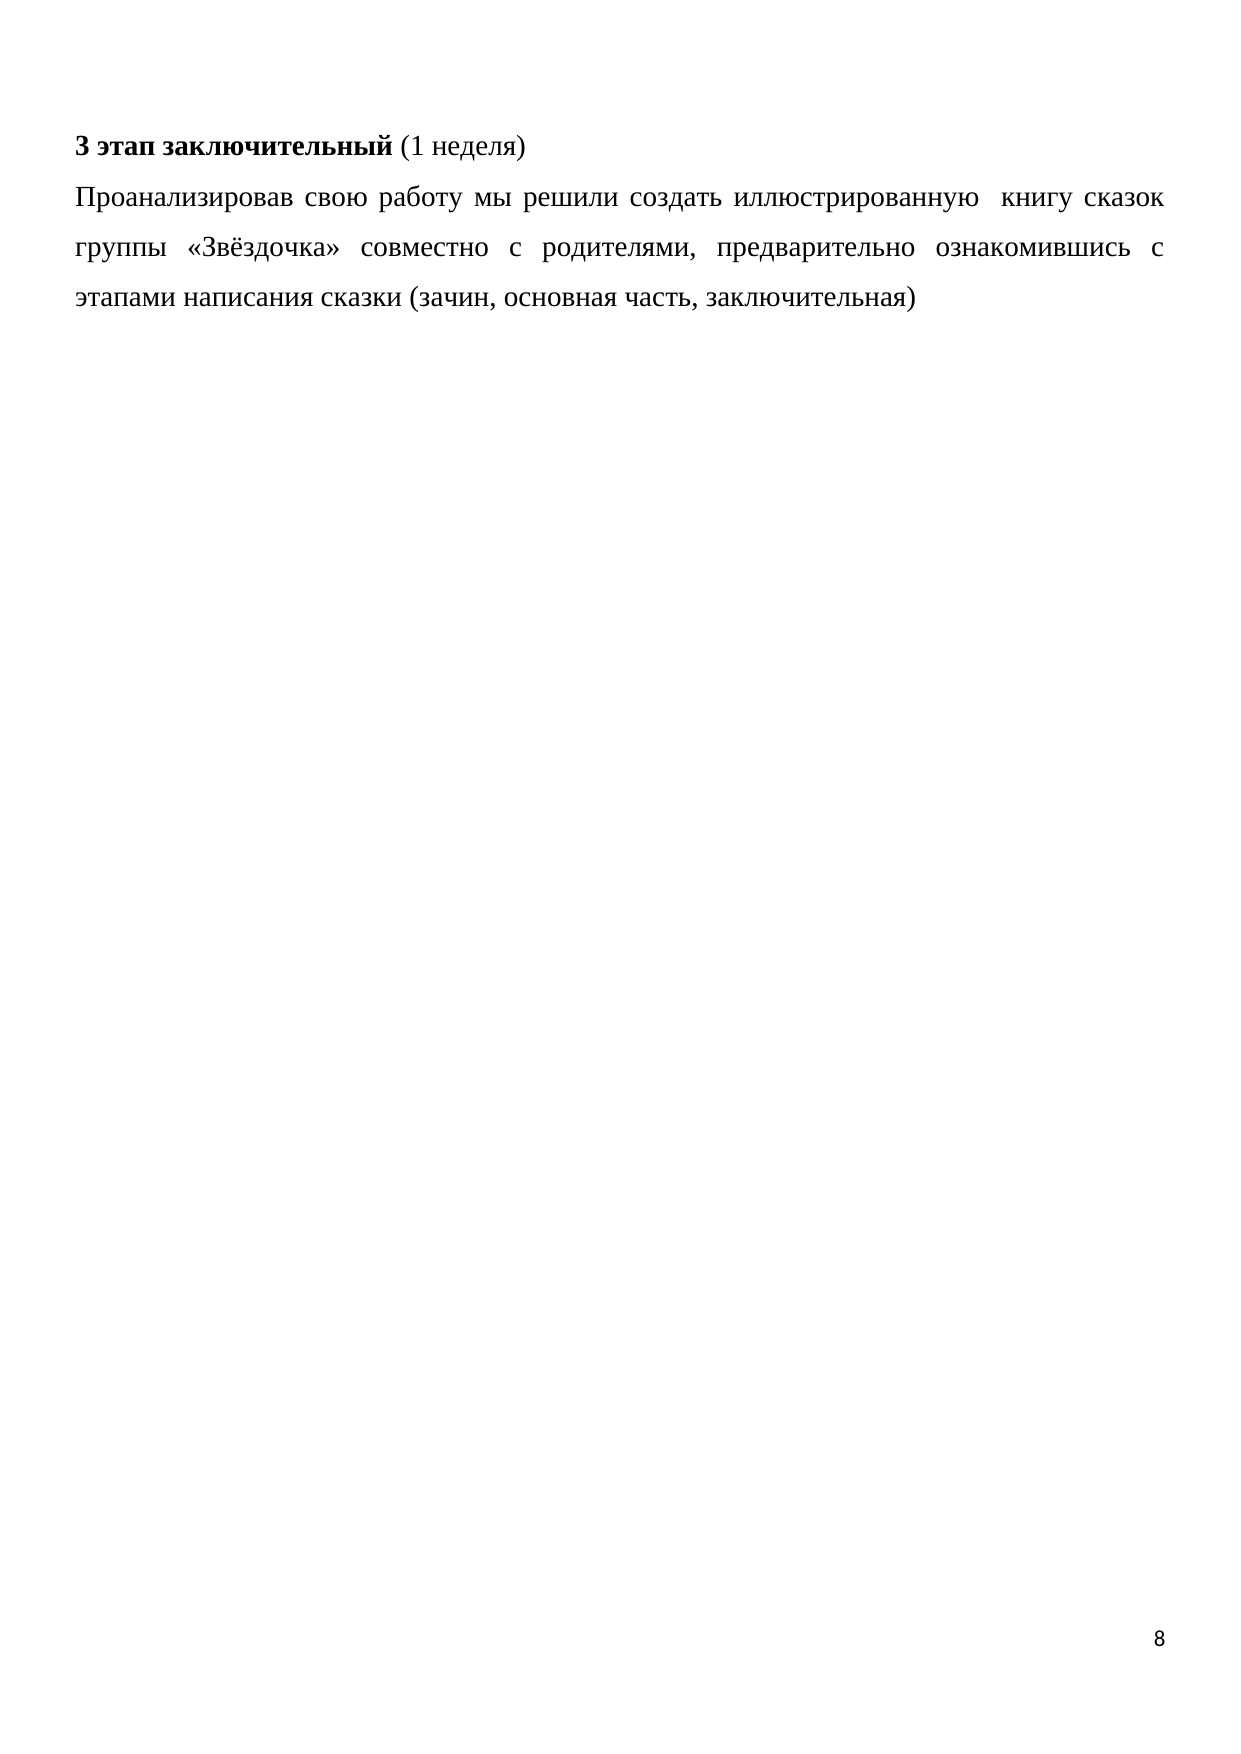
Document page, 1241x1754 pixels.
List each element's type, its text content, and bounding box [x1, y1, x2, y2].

text 3 этап заключительный (1 неделя) [75, 128, 1165, 162]
text Проанализировав свою работу мы решили создать иллюстрированную книгу сказок группы «Звёздочка» совместно с родителями, предварительно ознакомившись с этапами написания сказки (зачин, основная часть, заключительная) [75, 179, 1165, 313]
